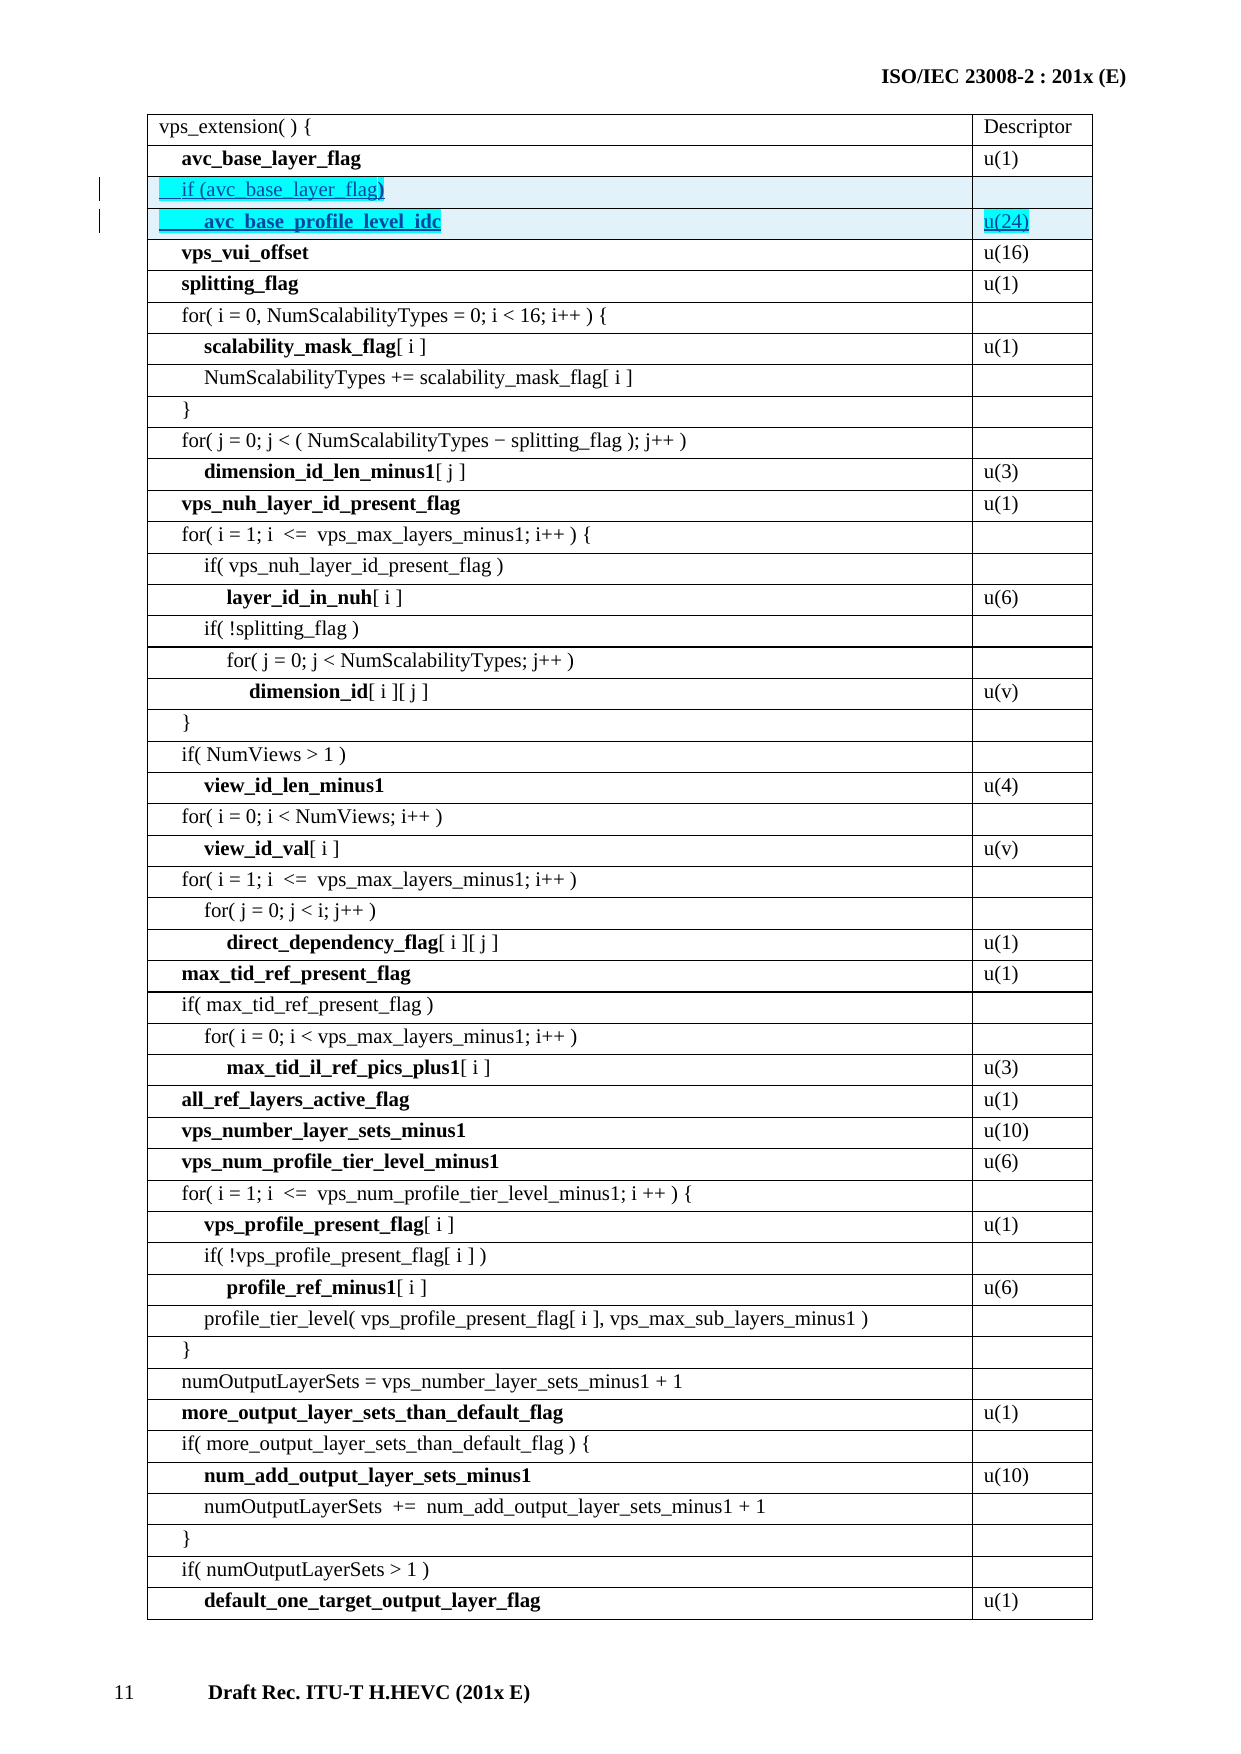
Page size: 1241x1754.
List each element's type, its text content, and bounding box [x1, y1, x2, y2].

table_cell u(10) [973, 1463, 1092, 1493]
table_cell [973, 1431, 1092, 1462]
table_cell } [148, 1337, 972, 1368]
table_cell [973, 804, 1092, 834]
table_cell u(1) [973, 271, 1092, 302]
table_cell vps_nuh_layer_id_present_flag [148, 491, 972, 521]
table_cell dimension_id[ i ][ j ] [148, 679, 972, 709]
table_cell vps_number_layer_sets_minus1 [148, 1118, 972, 1148]
table_cell u(6) [973, 1275, 1092, 1305]
table_cell if( more_output_layer_sets_than_default_flag ) { [148, 1431, 972, 1462]
table_cell for( i = 0, NumScalabilityTypes = 0; i < 16; i++ ) { [148, 303, 972, 333]
table_cell view_id_len_minus1 [148, 773, 972, 803]
table_cell [973, 1369, 1092, 1399]
table_cell if( NumViews > 1 ) [148, 742, 972, 772]
table_cell } [148, 397, 972, 427]
table_cell u(1) [973, 961, 1092, 991]
table_cell for( i = 1; i <= vps_max_layers_minus1; i++ ) [148, 867, 972, 897]
table_cell vps_vui_offset [148, 240, 972, 270]
table_cell [973, 1243, 1092, 1273]
table_cell numOutputLayerSets = vps_number_layer_sets_minus1 + 1 [148, 1369, 972, 1399]
table_cell [973, 428, 1092, 458]
table_cell [973, 1181, 1092, 1211]
table_cell if( !splitting_flag ) [148, 616, 972, 646]
table_cell u(1) [973, 146, 1092, 176]
table_cell [973, 554, 1092, 584]
table_cell all_ref_layers_active_flag [148, 1086, 972, 1117]
table_cell u(1) [973, 1588, 1092, 1618]
table_cell [973, 867, 1092, 897]
table_cell max_tid_ref_present_flag [148, 961, 972, 991]
table_cell dimension_id_len_minus1[ j ] [148, 459, 972, 490]
table_cell numOutputLayerSets += num_add_output_layer_sets_minus1 + 1 [148, 1494, 972, 1524]
table_cell [973, 365, 1092, 396]
table_cell vps_profile_present_flag[ i ] [148, 1212, 972, 1242]
table_cell NumScalabilityTypes += scalability_mask_flag[ i ] [148, 365, 972, 396]
table_cell [973, 1024, 1092, 1054]
table_cell [973, 397, 1092, 427]
table_cell direct_dependency_flag[ i ][ j ] [148, 930, 972, 960]
table_cell u(v) [973, 836, 1092, 866]
table_cell splitting_flag [148, 271, 972, 302]
table_cell layer_id_in_nuh[ i ] [148, 585, 972, 615]
table_cell for( j = 0; j < ( NumScalabilityTypes − splitting_flag ); j++ ) [148, 428, 972, 458]
table_cell [973, 1557, 1092, 1587]
table_cell u(1) [973, 491, 1092, 521]
table_cell } [148, 710, 972, 741]
table_cell u(6) [973, 585, 1092, 615]
table_cell [973, 742, 1092, 772]
table_cell for( i = 0; i < vps_max_layers_minus1; i++ ) [148, 1024, 972, 1054]
table_cell profile_ref_minus1[ i ] [148, 1275, 972, 1305]
table_cell view_id_val[ i ] [148, 836, 972, 866]
table_cell [973, 1337, 1092, 1368]
table_cell u(1) [973, 1400, 1092, 1430]
table_cell if( vps_nuh_layer_id_present_flag ) [148, 554, 972, 584]
table_cell [973, 1306, 1092, 1336]
table_cell if( max_tid_ref_present_flag ) [148, 993, 972, 1023]
table_cell for( j = 0; j < i; j++ ) [148, 898, 972, 929]
table_cell [973, 522, 1092, 552]
table_header Descriptor [973, 115, 1092, 145]
table_cell [973, 1494, 1092, 1524]
table_cell u(1) [973, 1086, 1092, 1117]
table_cell more_output_layer_sets_than_default_flag [148, 1400, 972, 1430]
table_cell u(1) [973, 1212, 1092, 1242]
table_cell [973, 993, 1092, 1023]
table_cell [973, 648, 1092, 678]
table_cell max_tid_il_ref_pics_plus1[ i ] [148, 1055, 972, 1085]
table_cell if( !vps_profile_present_flag[ i ] ) [148, 1243, 972, 1273]
table_cell vps_num_profile_tier_level_minus1 [148, 1149, 972, 1179]
table_cell default_one_target_output_layer_flag [148, 1588, 972, 1618]
table_cell profile_tier_level( vps_profile_present_flag[ i ], vps_max_sub_layers_minus1 ) [148, 1306, 972, 1336]
table_cell num_add_output_layer_sets_minus1 [148, 1463, 972, 1493]
table_cell } [148, 1525, 972, 1556]
table_cell [973, 1525, 1092, 1556]
table_cell u(3) [973, 459, 1092, 490]
table_cell scalability_mask_flag[ i ] [148, 334, 972, 364]
table_cell for( i = 1; i <= vps_num_profile_tier_level_minus1; i ++ ) { [148, 1181, 972, 1211]
table_cell avc_base_layer_flag [148, 146, 972, 176]
table_cell u(16) [973, 240, 1092, 270]
table_cell u(6) [973, 1149, 1092, 1179]
table_cell u(1) [973, 930, 1092, 960]
table_cell [973, 616, 1092, 646]
table_cell for( i = 0; i < NumViews; i++ ) [148, 804, 972, 834]
table_cell u(1) [973, 334, 1092, 364]
table_cell u(4) [973, 773, 1092, 803]
table_cell for( i = 1; i <= vps_max_layers_minus1; i++ ) { [148, 522, 972, 552]
table_cell if( numOutputLayerSets > 1 ) [148, 1557, 972, 1587]
table_header vps_extension( ) { [148, 115, 972, 145]
table_cell u(v) [973, 679, 1092, 709]
table_cell [973, 898, 1092, 929]
table_cell [973, 710, 1092, 741]
table_cell [973, 303, 1092, 333]
table_cell u(10) [973, 1118, 1092, 1148]
table_cell u(3) [973, 1055, 1092, 1085]
table_cell for( j = 0; j < NumScalabilityTypes; j++ ) [148, 648, 972, 678]
